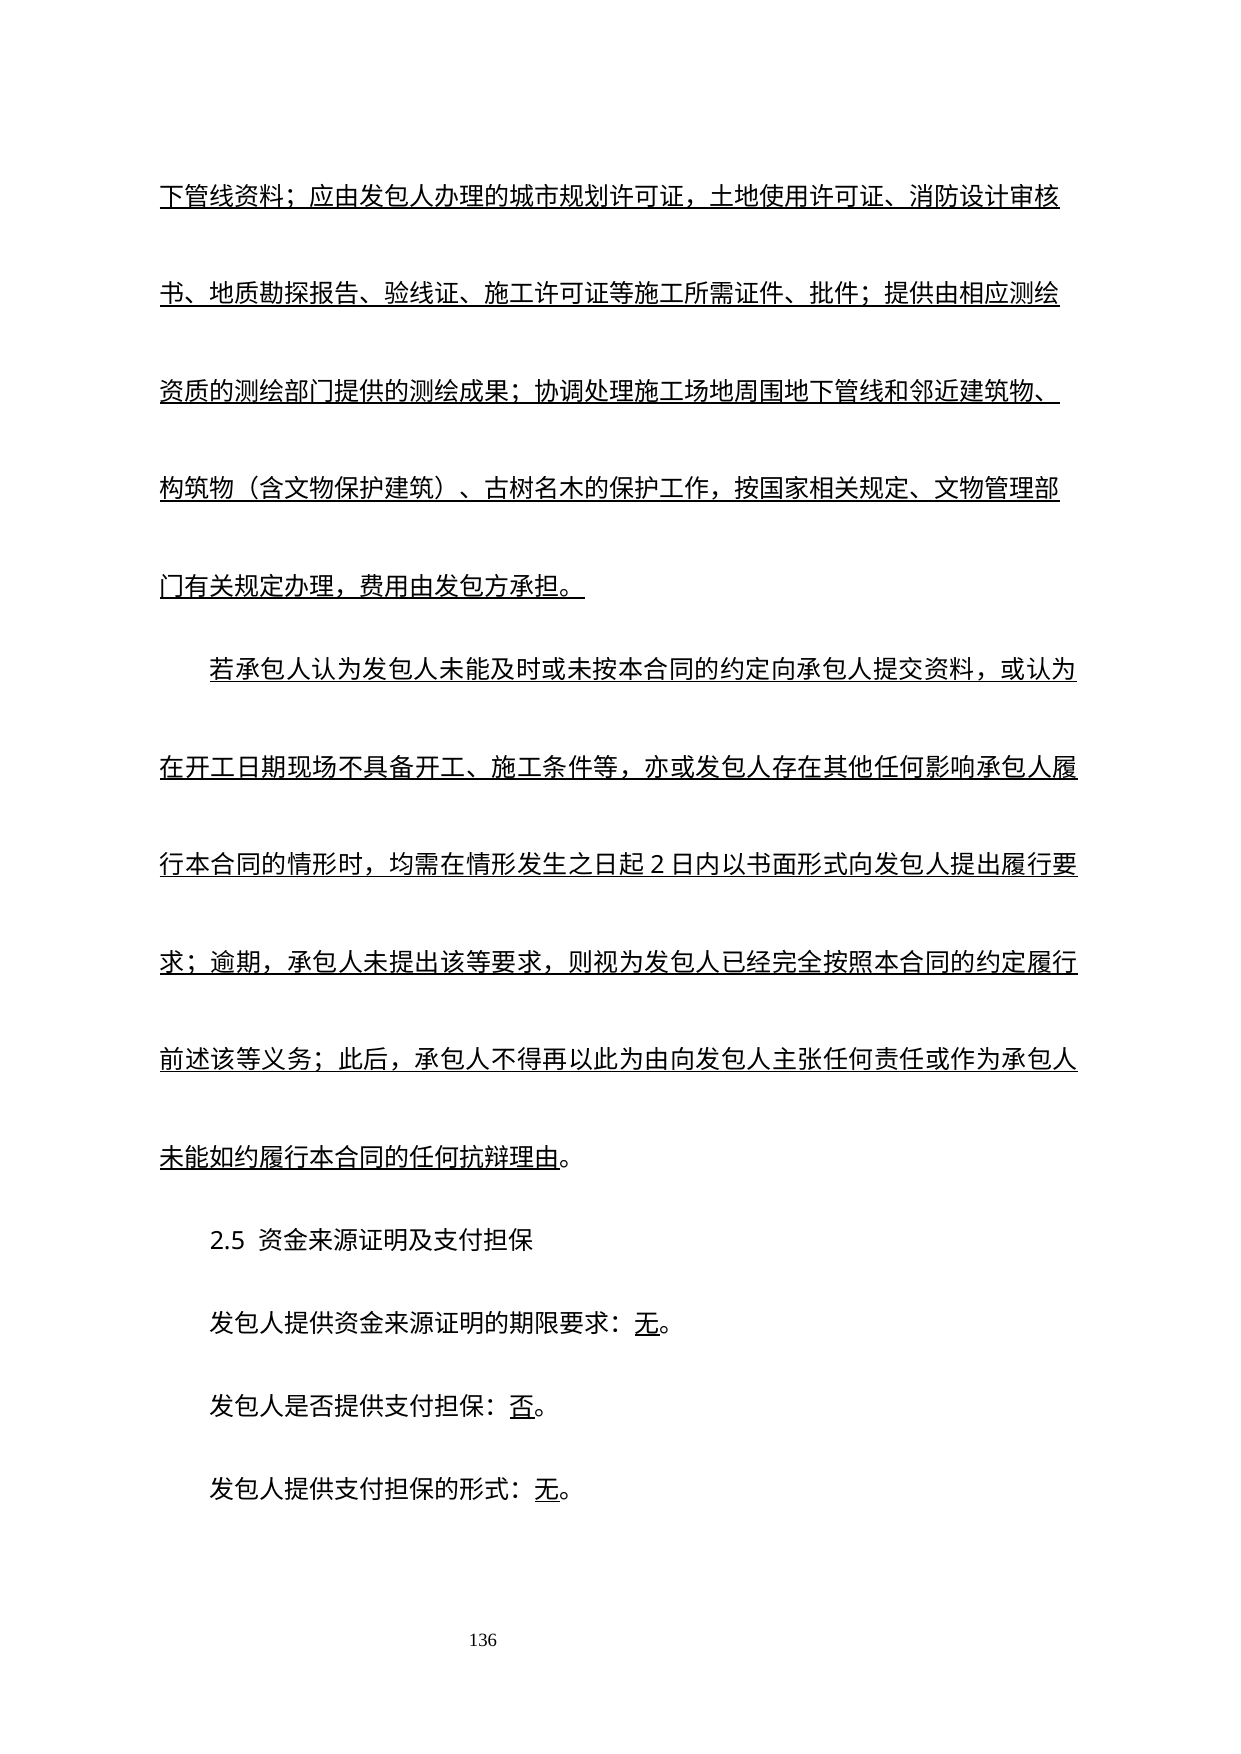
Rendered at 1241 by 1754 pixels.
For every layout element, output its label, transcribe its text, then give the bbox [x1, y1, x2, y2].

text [159, 162, 1078, 617]
text 若承包人认为发包人未能及时或未按本合同的约定向承包人提交资料，或认为在开工日期现场不具备开工、施工条件等，亦或发包人存在其他任何影响承包人履行本合同的情形时，均需在情形发生之日起2日内以书面形式向发包人提出履行要求；逾期，承包人未提出该等要求，则视为发包人已经完全按照本合同的约定履行前述该等义务；此后，承包人不得再以此为由向发包人主张任何责任或作为承包人未能如约履行本合同的任何抗辩理由。 [159, 974, 1078, 1071]
text 发包人是否提供支付担保：否。 [159, 1372, 1078, 1437]
text 若承包人认为发包人未能及时或未按本合同的约定向承包人提交资料，或认为在开工日期现场不具备开工、施工条件等，亦或发包人存在其他任何影响承包人履行本合同的情形时，均需在情形发生之日起2日内以书面形式向发包人提出履行要求；逾期，承包人未提出该等要求，则视为发包人已经完全按照本合同的约定履行前述该等义务；此后，承包人不得再以此为由向发包人主张任何责任或作为承包人未能如约履行本合同的任何抗辩理由。 [159, 779, 1078, 876]
text 若承包人认为发包人未能及时或未按本合同的约定向承包人提交资料，或认为在开工日期现场不具备开工、施工条件等，亦或发包人存在其他任何影响承包人履行本合同的情形时，均需在情形发生之日起2日内以书面形式向发包人提出履行要求；逾期，承包人未提出该等要求，则视为发包人已经完全按照本合同的约定履行前述该等义务；此后，承包人不得再以此为由向发包人主张任何责任或作为承包人未能如约履行本合同的任何抗辩理由。 [159, 1072, 1078, 1188]
text 发包人提供资金来源证明的期限要求：无。 [159, 1289, 1078, 1354]
text 若承包人认为发包人未能及时或未按本合同的约定向承包人提交资料，或认为在开工日期现场不具备开工、施工条件等，亦或发包人存在其他任何影响承包人履行本合同的情形时，均需在情形发生之日起2日内以书面形式向发包人提出履行要求；逾期，承包人未提出该等要求，则视为发包人已经完全按照本合同的约定履行前述该等义务；此后，承包人不得再以此为由向发包人主张任何责任或作为承包人未能如约履行本合同的任何抗辩理由。 [159, 877, 1078, 973]
text 发包人提供支付担保的形式：无。 [159, 1455, 1078, 1520]
text 2.5 资金来源证明及支付担保 [159, 1206, 1078, 1271]
text 若承包人认为发包人未能及时或未按本合同的约定向承包人提交资料，或认为在开工日期现场不具备开工、施工条件等，亦或发包人存在其他任何影响承包人履行本合同的情形时，均需在情形发生之日起2日内以书面形式向发包人提出履行要求；逾期，承包人未提出该等要求，则视为发包人已经完全按照本合同的约定履行前述该等义务；此后，承包人不得再以此为由向发包人主张任何责任或作为承包人未能如约履行本合同的任何抗辩理由。 [159, 635, 1078, 778]
